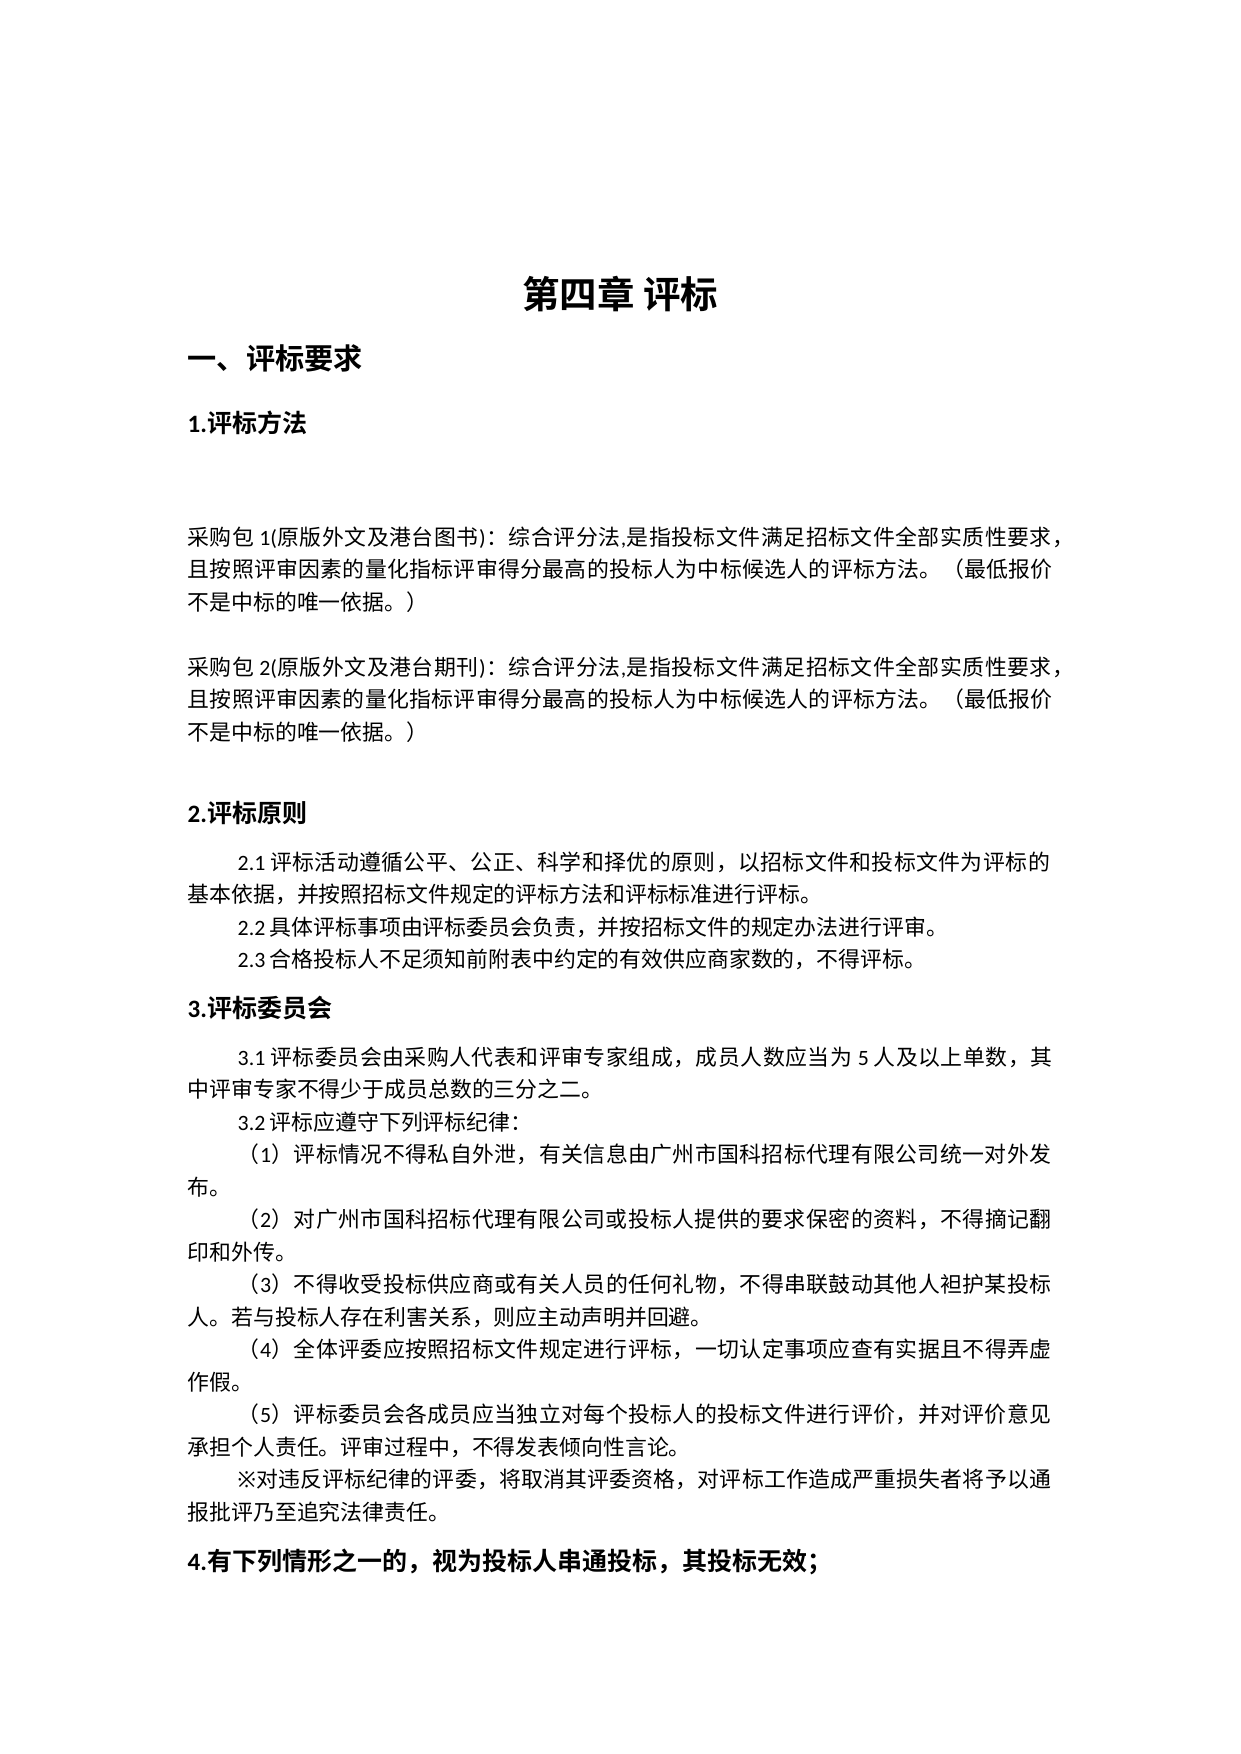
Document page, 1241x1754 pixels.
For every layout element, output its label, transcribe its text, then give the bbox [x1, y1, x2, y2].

text 2.3合格投标人不足须知前附表中约定的有效供应商家数的，不得评标。 [187, 942, 1053, 974]
text 2.2具体评标事项由评标委员会负责，并按招标文件的规定办法进行评审。 [187, 909, 1053, 942]
text （1）评标情况不得私自外泄，有关信息由广州市国科招标代理有限公司统一对外发布。 [187, 1137, 1053, 1202]
text 3.2评标应遵守下列评标纪律： [187, 1104, 1053, 1137]
text （4）全体评委应按照招标文件规定进行评标，一切认定事项应查有实据且不得弄虚作假。 [187, 1332, 1053, 1397]
text 采购包1(原版外文及港台图书)：综合评分法,是指投标文件满足招标文件全部实质性要求，且按照评审因素的量化指标评审得分最高的投标人为中标候选人的评标方法。（最低报价不是中标的唯一依据。） [187, 519, 1053, 617]
text 3.评标委员会 [187, 974, 1053, 1039]
text 3.1评标委员会由采购人代表和评审专家组成，成员人数应当为5人及以上单数，其中评审专家不得少于成员总数的三分之二。 [187, 1039, 1053, 1104]
text ※对违反评标纪律的评委，将取消其评委资格，对评标工作造成严重损失者将予以通报批评乃至追究法律责任。 [187, 1462, 1053, 1527]
text 1.评标方法 [187, 389, 1053, 454]
text （5）评标委员会各成员应当独立对每个投标人的投标文件进行评价，并对评价意见承担个人责任。评审过程中，不得发表倾向性言论。 [187, 1397, 1053, 1462]
text 2.1评标活动遵循公平、公正、科学和择优的原则，以招标文件和投标文件为评标的基本依据，并按照招标文件规定的评标方法和评标标准进行评标。 [187, 844, 1053, 909]
text 一、评标要求 [187, 324, 1053, 389]
text （2）对广州市国科招标代理有限公司或投标人提供的要求保密的资料，不得摘记翻印和外传。 [187, 1202, 1053, 1267]
text （3）不得收受投标供应商或有关人员的任何礼物，不得串联鼓动其他人袒护某投标人。若与投标人存在利害关系，则应主动声明并回避。 [187, 1267, 1053, 1332]
text 4.有下列情形之一的，视为投标人串通投标，其投标无效； [187, 1527, 1053, 1592]
text 第四章 评标 [187, 259, 1053, 324]
text 2.评标原则 [187, 779, 1053, 844]
text 采购包2(原版外文及港台期刊)：综合评分法,是指投标文件满足招标文件全部实质性要求，且按照评审因素的量化指标评审得分最高的投标人为中标候选人的评标方法。（最低报价不是中标的唯一依据。） [187, 649, 1053, 747]
